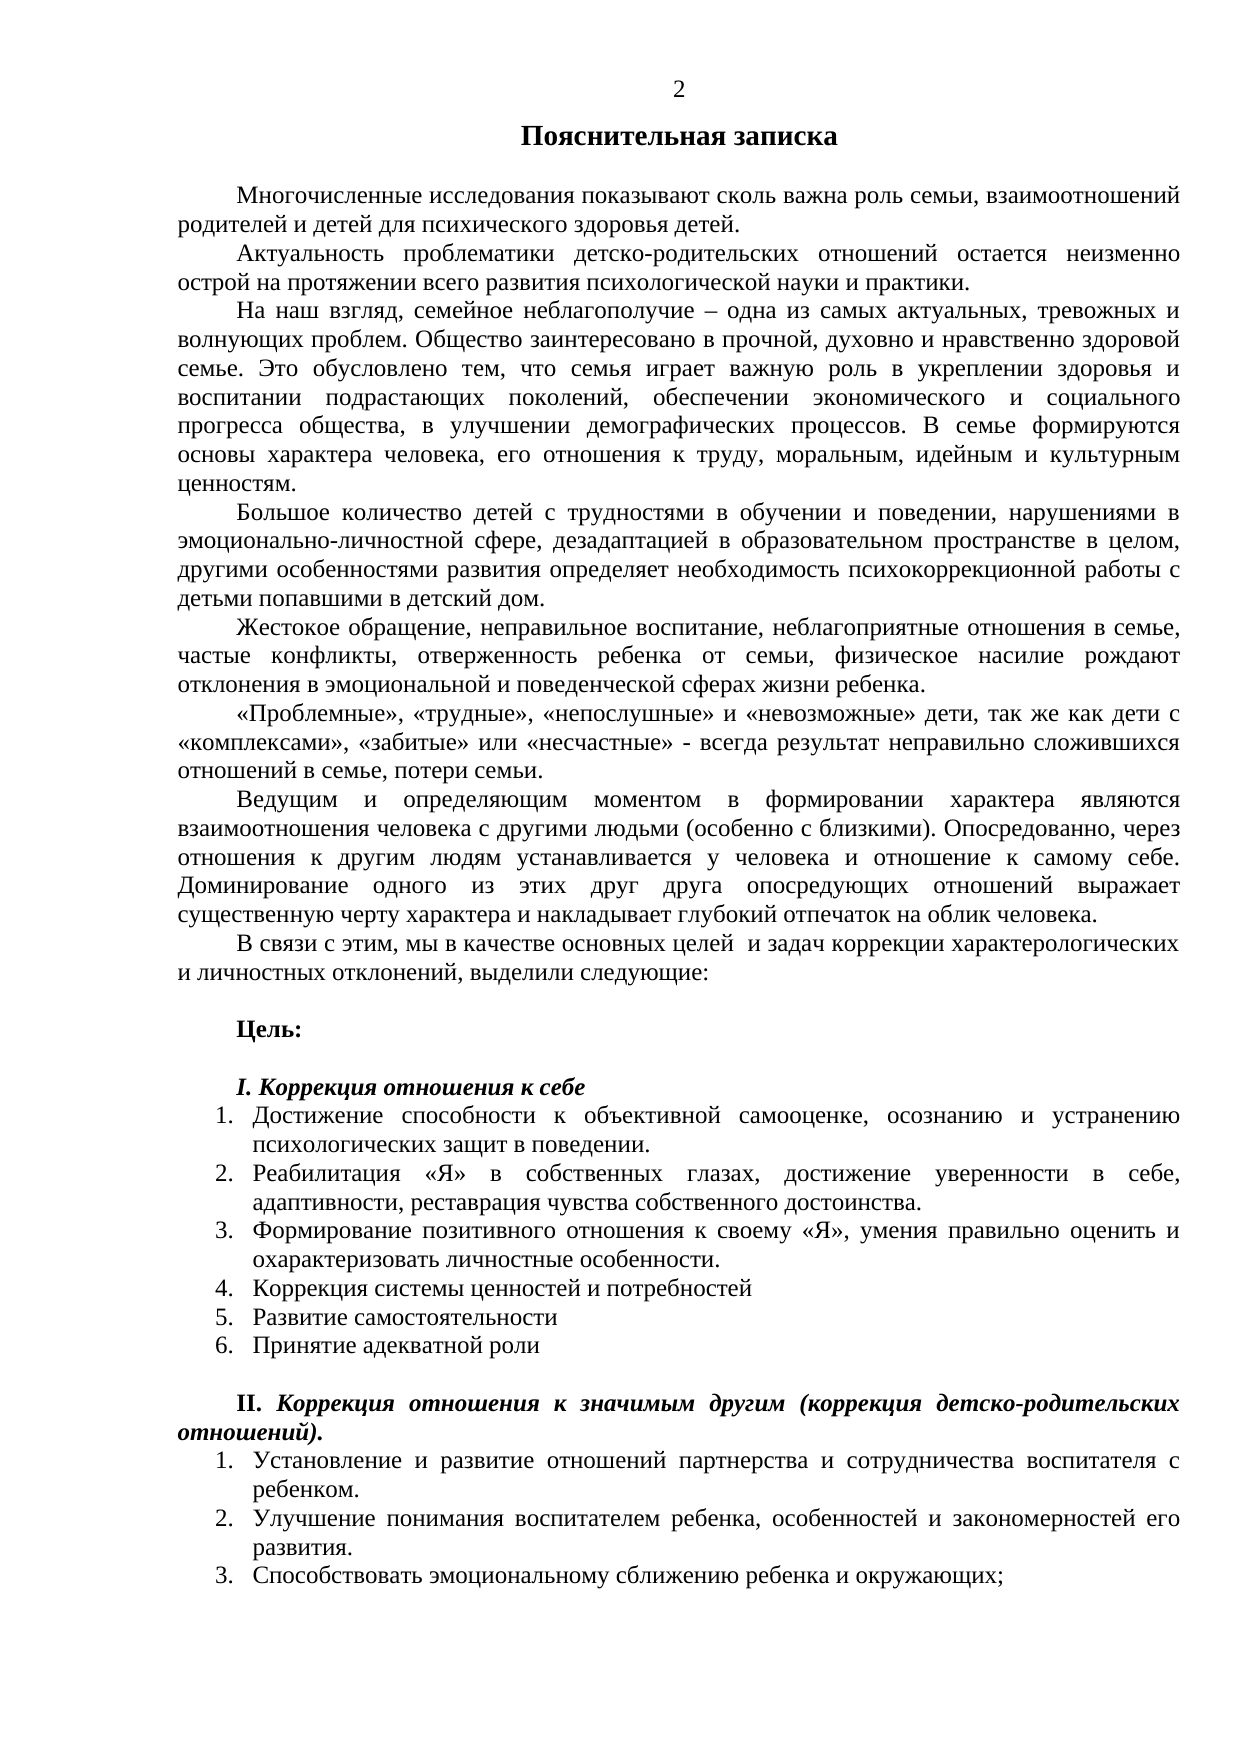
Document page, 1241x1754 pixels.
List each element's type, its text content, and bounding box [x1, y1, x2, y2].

list Коррекция системы ценностей и потребностей [215, 1273, 1181, 1302]
text ΙΙ. Коррекция отношения к значимым другим (коррекция детско-родительских отношений). [177, 1388, 1181, 1445]
text Пояснительная записка [177, 118, 1181, 152]
text Цель: [177, 1014, 1181, 1043]
text На наш взгляд, семейное неблагополучие – одна из самых актуальных, тревожных и волнующих проблем. Общество заинтересовано в прочной, духовно и нравственно здоровой семье. Это обусловлено тем, что семья играет важную роль в укреплении здоровья и воспитании подрастающих поколений, обеспечении экономического и социального прогресса общества, в улучшении демографических процессов. В семье формируются основы характера человека, его отношения к труду, моральным, идейным и культурным ценностям. [177, 295, 1181, 497]
text «Проблемные», «трудные», «непослушные» и «невозможные» дети, так же как дети с «комплексами», «забитые» или «несчастные» - всегда результат неправильно сложившихся отношений в семье, потери семьи. [177, 698, 1181, 784]
list Установление и развитие отношений партнерства и сотрудничества воспитателя с ребенком. [215, 1445, 1181, 1503]
text Ведущим и определяющим моментом в формировании характера являются взаимоотношения человека с другими людьми (особенно с близкими). Опосредованно, через отношения к другим людям устанавливается у человека и отношение к самому себе. Доминирование одного из этих друг друга опосредующих отношений выражает существенную черту характера и накладывает глубокий отпечаток на облик человека. [177, 784, 1181, 928]
text Большое количество детей с трудностями в обучении и поведении, нарушениями в эмоционально-личностной сфере, дезадаптацией в образовательном пространстве в целом, другими особенностями развития определяет необходимость психокоррекционной работы с детьми попавшими в детский дом. [177, 497, 1181, 612]
list Формирование позитивного отношения к своему «Я», умения правильно оценить и охарактеризовать личностные особенности. [215, 1215, 1181, 1273]
text Жестокое обращение, неправильное воспитание, неблагоприятные отношения в семье, частые конфликты, отверженность ребенка от семьи, физическое насилие рождают отклонения в эмоциональной и поведенческой сферах жизни ребенка. [177, 612, 1181, 698]
text Многочисленные исследования показывают сколь важна роль семьи, взаимоотношений родителей и детей для психического здоровья детей. [177, 180, 1181, 238]
text Ι. Коррекция отношения к себе [177, 1072, 1181, 1100]
list Улучшение понимания воспитателем ребенка, особенностей и закономерностей его развития. [215, 1503, 1181, 1560]
text В связи с этим, мы в качестве основных целей и задач коррекции характерологических и личностных отклонений, выделили следующие: [177, 928, 1181, 985]
list Способствовать эмоциональному сближению ребенка и окружающих; [215, 1560, 1181, 1589]
list Достижение способности к объективной самооценке, осознанию и устранению психологических защит в поведении. [215, 1100, 1181, 1158]
list Принятие адекватной роли [215, 1330, 1181, 1359]
list Реабилитация «Я» в собственных глазах, достижение уверенности в себе, адаптивности, реставрация чувства собственного достоинства. [215, 1158, 1181, 1215]
list Развитие самостоятельности [215, 1302, 1181, 1330]
text Актуальность проблематики детско-родительских отношений остается неизменно острой на протяжении всего развития психологической науки и практики. [177, 238, 1181, 295]
